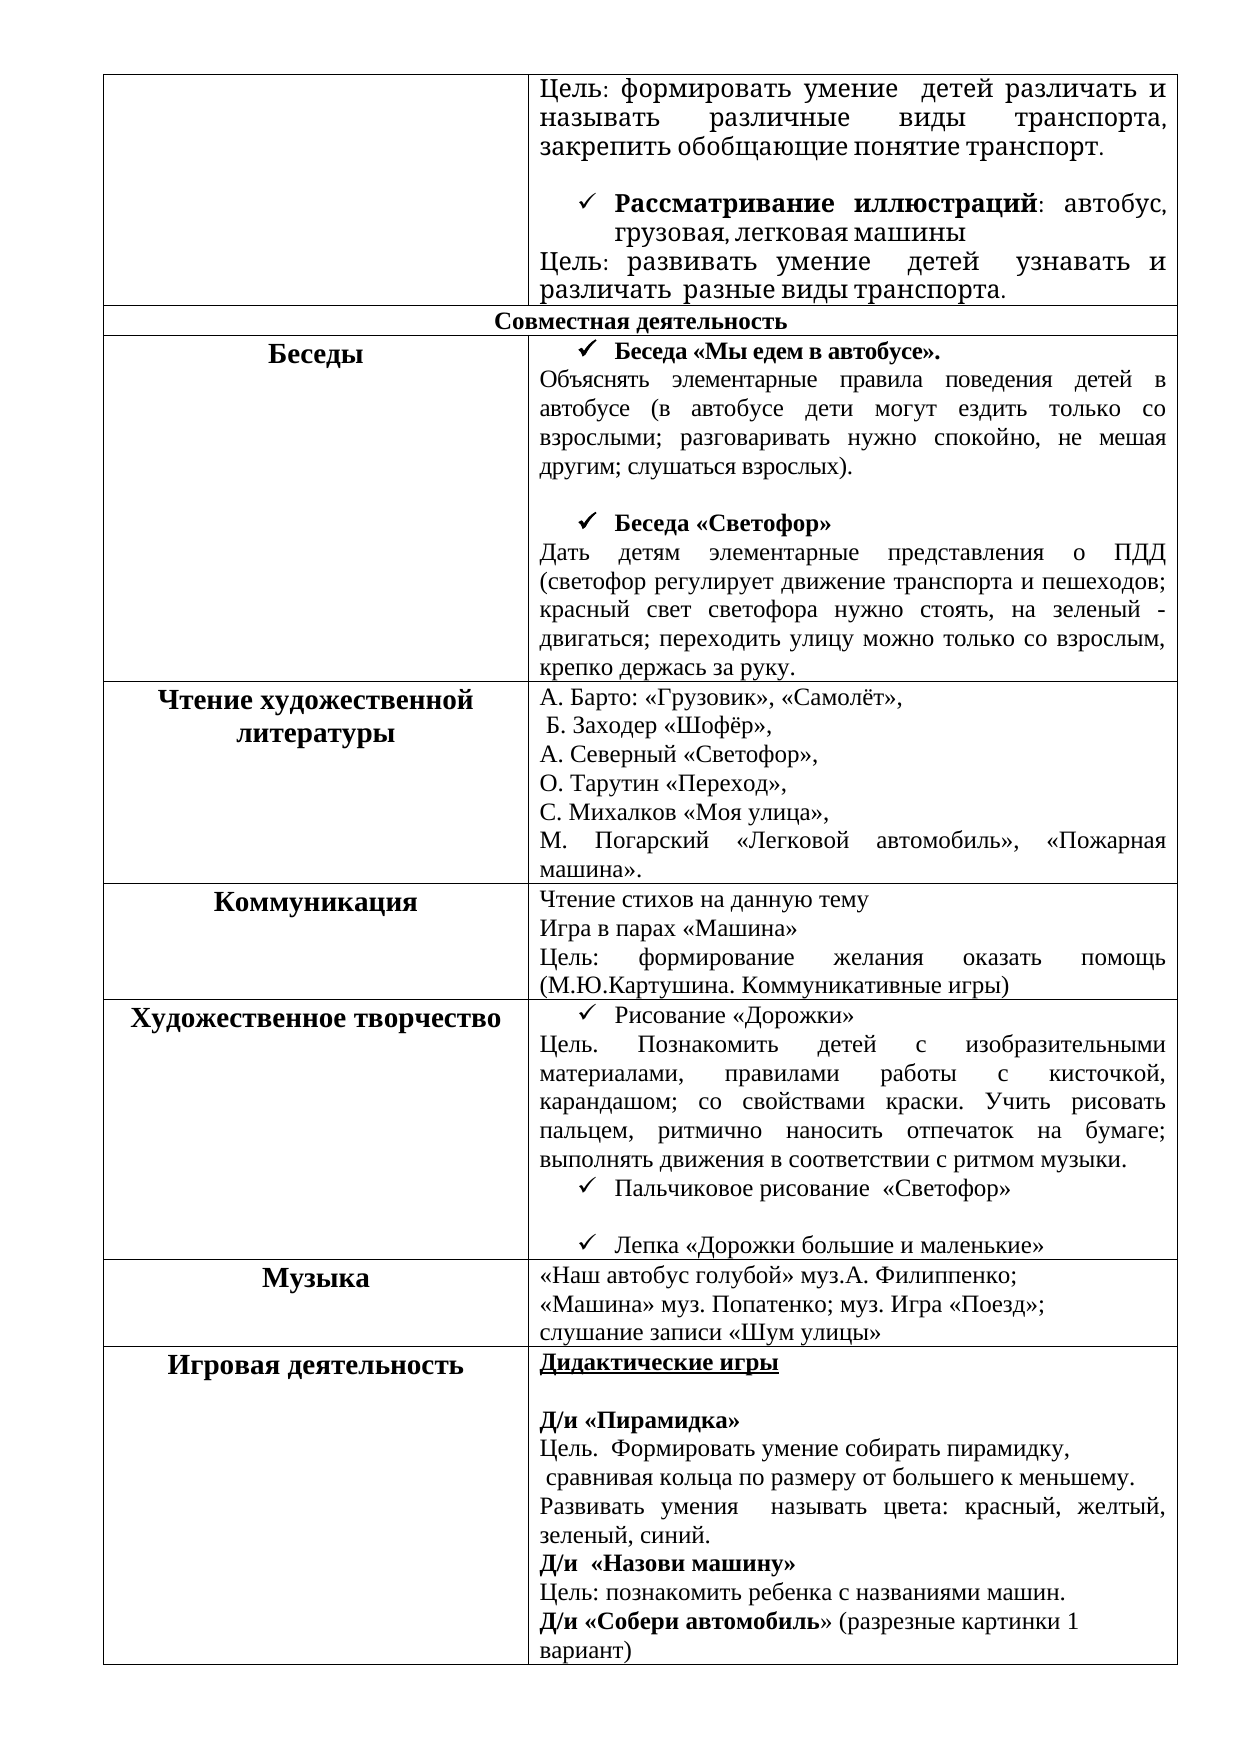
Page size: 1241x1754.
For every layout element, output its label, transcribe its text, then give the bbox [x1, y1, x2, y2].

table_cell Чтение художественной литературы [104, 682, 528, 883]
table_cell «Наш автобус голубой» муз.А. Филиппенко; «Машина» муз. Попатенко; муз. Игра «Поезд»; слушание записи «Шум улицы» [529, 1260, 1177, 1346]
table_cell Беседы [104, 336, 528, 681]
table_cell Беседа «Мы едем в автобусе». Объяснять элементарные правила поведения детей в автобусе (в автобусе дети могут ездить только со взрослыми; разговаривать нужно спокойно, не мешая другим; слушаться взрослых). Беседа «Светофор» Дать детям элементарные представления о ПДД (светофор регулирует движение транспорта и пешеходов; красный свет светофора нужно стоять, на зеленый - двигаться; переходить улицу можно только со взрослым, крепко держась за руку. [529, 336, 1177, 681]
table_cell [104, 1347, 528, 1663]
table_cell Чтение стихов на данную тему Игра в парах «Машина» Цель: формирование желания оказать помощь (М.Ю.Картушина. Коммуникативные игры) [529, 884, 1177, 999]
table_cell Совместная деятельность [104, 306, 1177, 335]
table_cell Музыка [104, 1260, 528, 1346]
table_cell А. Барто: «Грузовик», «Самолёт», Б. Заходер «Шофёр», А. Северный «Светофор», О. Тарутин «Переход», С. Михалков «Моя улица», М. Погарский «Легковой автомобиль», «Пожарная машина». [529, 682, 1177, 883]
table_cell Рисование «Дорожки» Цель. Познакомить детей с изобразительными материалами, правилами работы с кисточкой, карандашом; со свойствами краски. Учить рисовать пальцем, ритмично наносить отпечаток на бумаге; выполнять движения в соответствии с ритмом музыки. Пальчиковое рисование «Светофор» Лепка «Дорожки большие и маленькие» [529, 1000, 1177, 1259]
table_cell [529, 75, 1177, 305]
table_cell Художественное творчество [104, 1000, 528, 1259]
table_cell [104, 75, 528, 305]
table_cell Коммуникация [104, 884, 528, 999]
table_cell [529, 1347, 1177, 1663]
